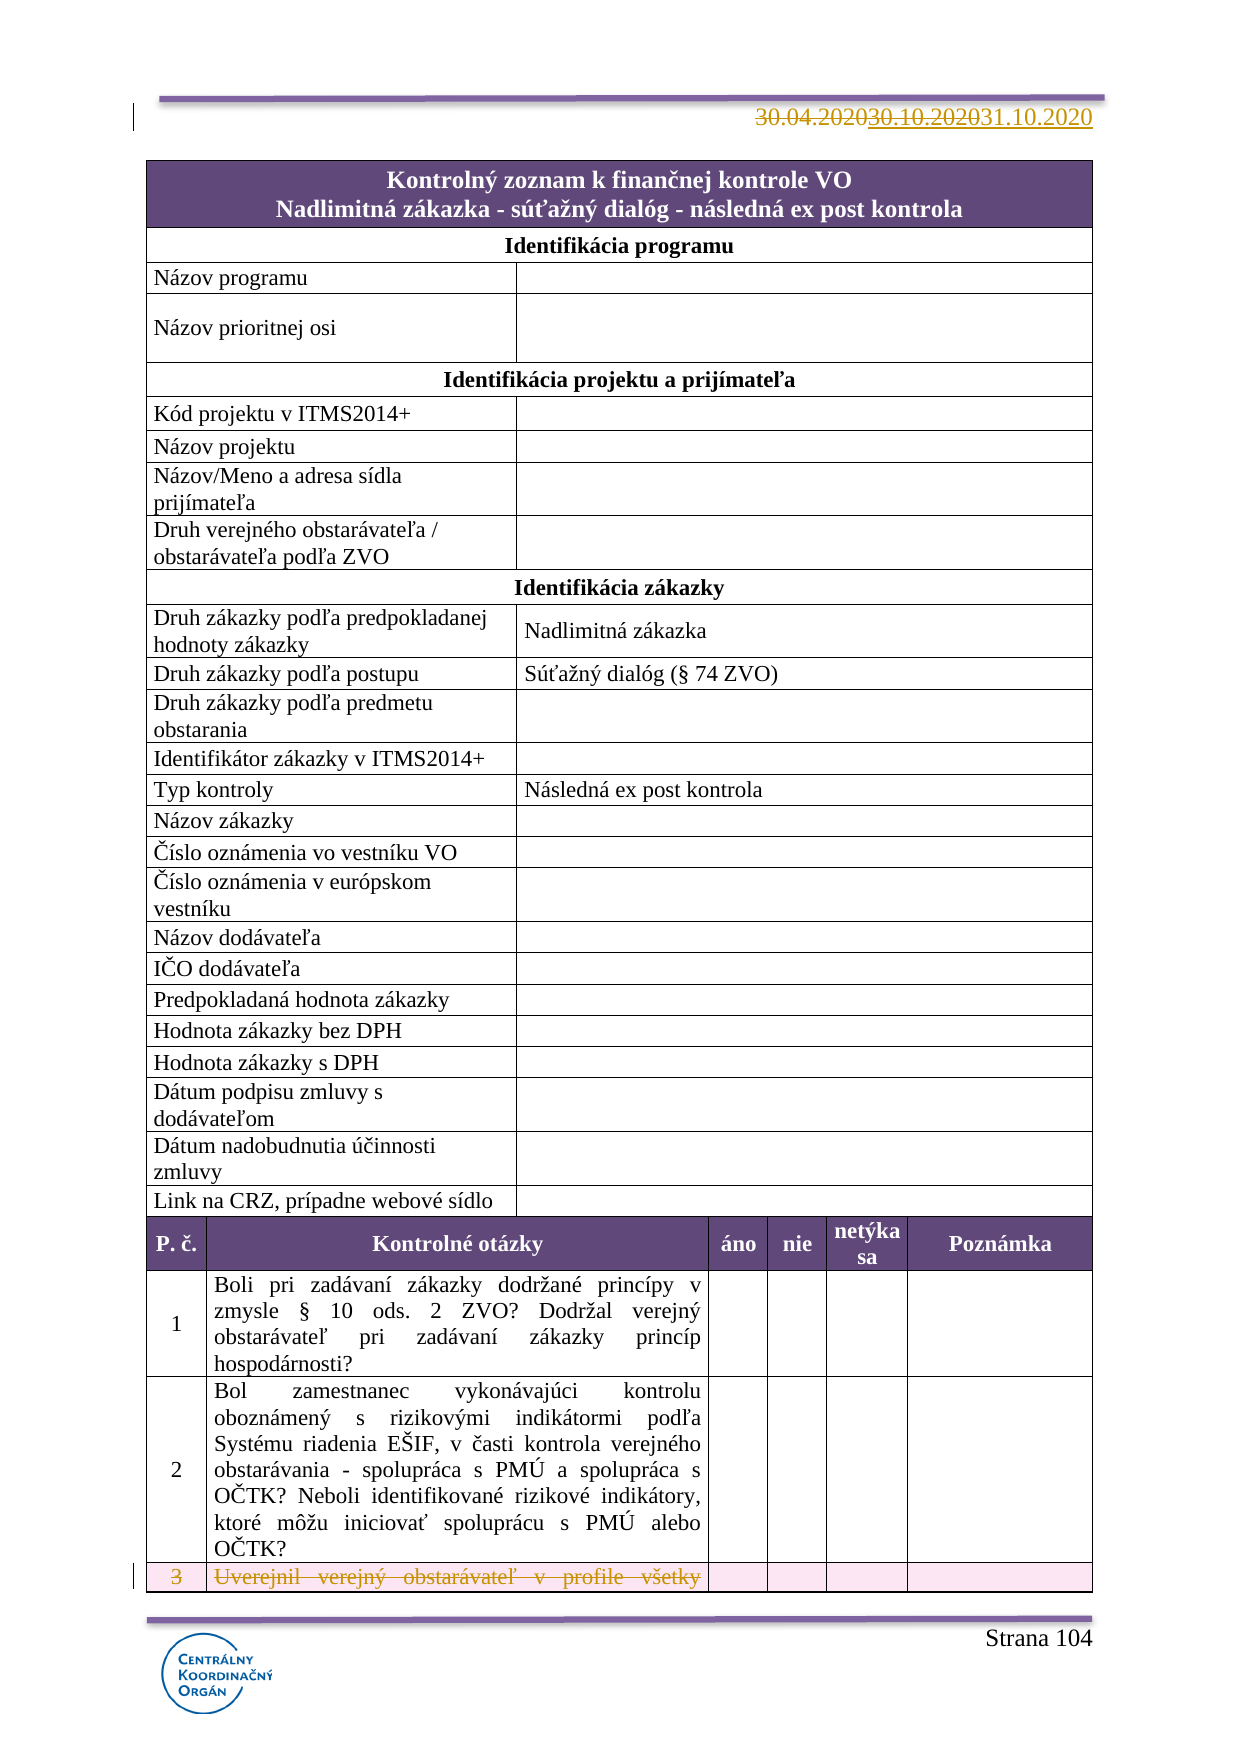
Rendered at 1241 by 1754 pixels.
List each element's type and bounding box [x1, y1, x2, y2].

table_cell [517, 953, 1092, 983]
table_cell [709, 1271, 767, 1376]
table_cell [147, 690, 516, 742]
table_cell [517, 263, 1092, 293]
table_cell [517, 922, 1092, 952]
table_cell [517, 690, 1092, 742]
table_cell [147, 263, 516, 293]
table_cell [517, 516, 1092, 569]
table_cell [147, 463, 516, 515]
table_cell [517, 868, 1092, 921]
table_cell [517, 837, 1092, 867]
picture [159, 1631, 272, 1713]
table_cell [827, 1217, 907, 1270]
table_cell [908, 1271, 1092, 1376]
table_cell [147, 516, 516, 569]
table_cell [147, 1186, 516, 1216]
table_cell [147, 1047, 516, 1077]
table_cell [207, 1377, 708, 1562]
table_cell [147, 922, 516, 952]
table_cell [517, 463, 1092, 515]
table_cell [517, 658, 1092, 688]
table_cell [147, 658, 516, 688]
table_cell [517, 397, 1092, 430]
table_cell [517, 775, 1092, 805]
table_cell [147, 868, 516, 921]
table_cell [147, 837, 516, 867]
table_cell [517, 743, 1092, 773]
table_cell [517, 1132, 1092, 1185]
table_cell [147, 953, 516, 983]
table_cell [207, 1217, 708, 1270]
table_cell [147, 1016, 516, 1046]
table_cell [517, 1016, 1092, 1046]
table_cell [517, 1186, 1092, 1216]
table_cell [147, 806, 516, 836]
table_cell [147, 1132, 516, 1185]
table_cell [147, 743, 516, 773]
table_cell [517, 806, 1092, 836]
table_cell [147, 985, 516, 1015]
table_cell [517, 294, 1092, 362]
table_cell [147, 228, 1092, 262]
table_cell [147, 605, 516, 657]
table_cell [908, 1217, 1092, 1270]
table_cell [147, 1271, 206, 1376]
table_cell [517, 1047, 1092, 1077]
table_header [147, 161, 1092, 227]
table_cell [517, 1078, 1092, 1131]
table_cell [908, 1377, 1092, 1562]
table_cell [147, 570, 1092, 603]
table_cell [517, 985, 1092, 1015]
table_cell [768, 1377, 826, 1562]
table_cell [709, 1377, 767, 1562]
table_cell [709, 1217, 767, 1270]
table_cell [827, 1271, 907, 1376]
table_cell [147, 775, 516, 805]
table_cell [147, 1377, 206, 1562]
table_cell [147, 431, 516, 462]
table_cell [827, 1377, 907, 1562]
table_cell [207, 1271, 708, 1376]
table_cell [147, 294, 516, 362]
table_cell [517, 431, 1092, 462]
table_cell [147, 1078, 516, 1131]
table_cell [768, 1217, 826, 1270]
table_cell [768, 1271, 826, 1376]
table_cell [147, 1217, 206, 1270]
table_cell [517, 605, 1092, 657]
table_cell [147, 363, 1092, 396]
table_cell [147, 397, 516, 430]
